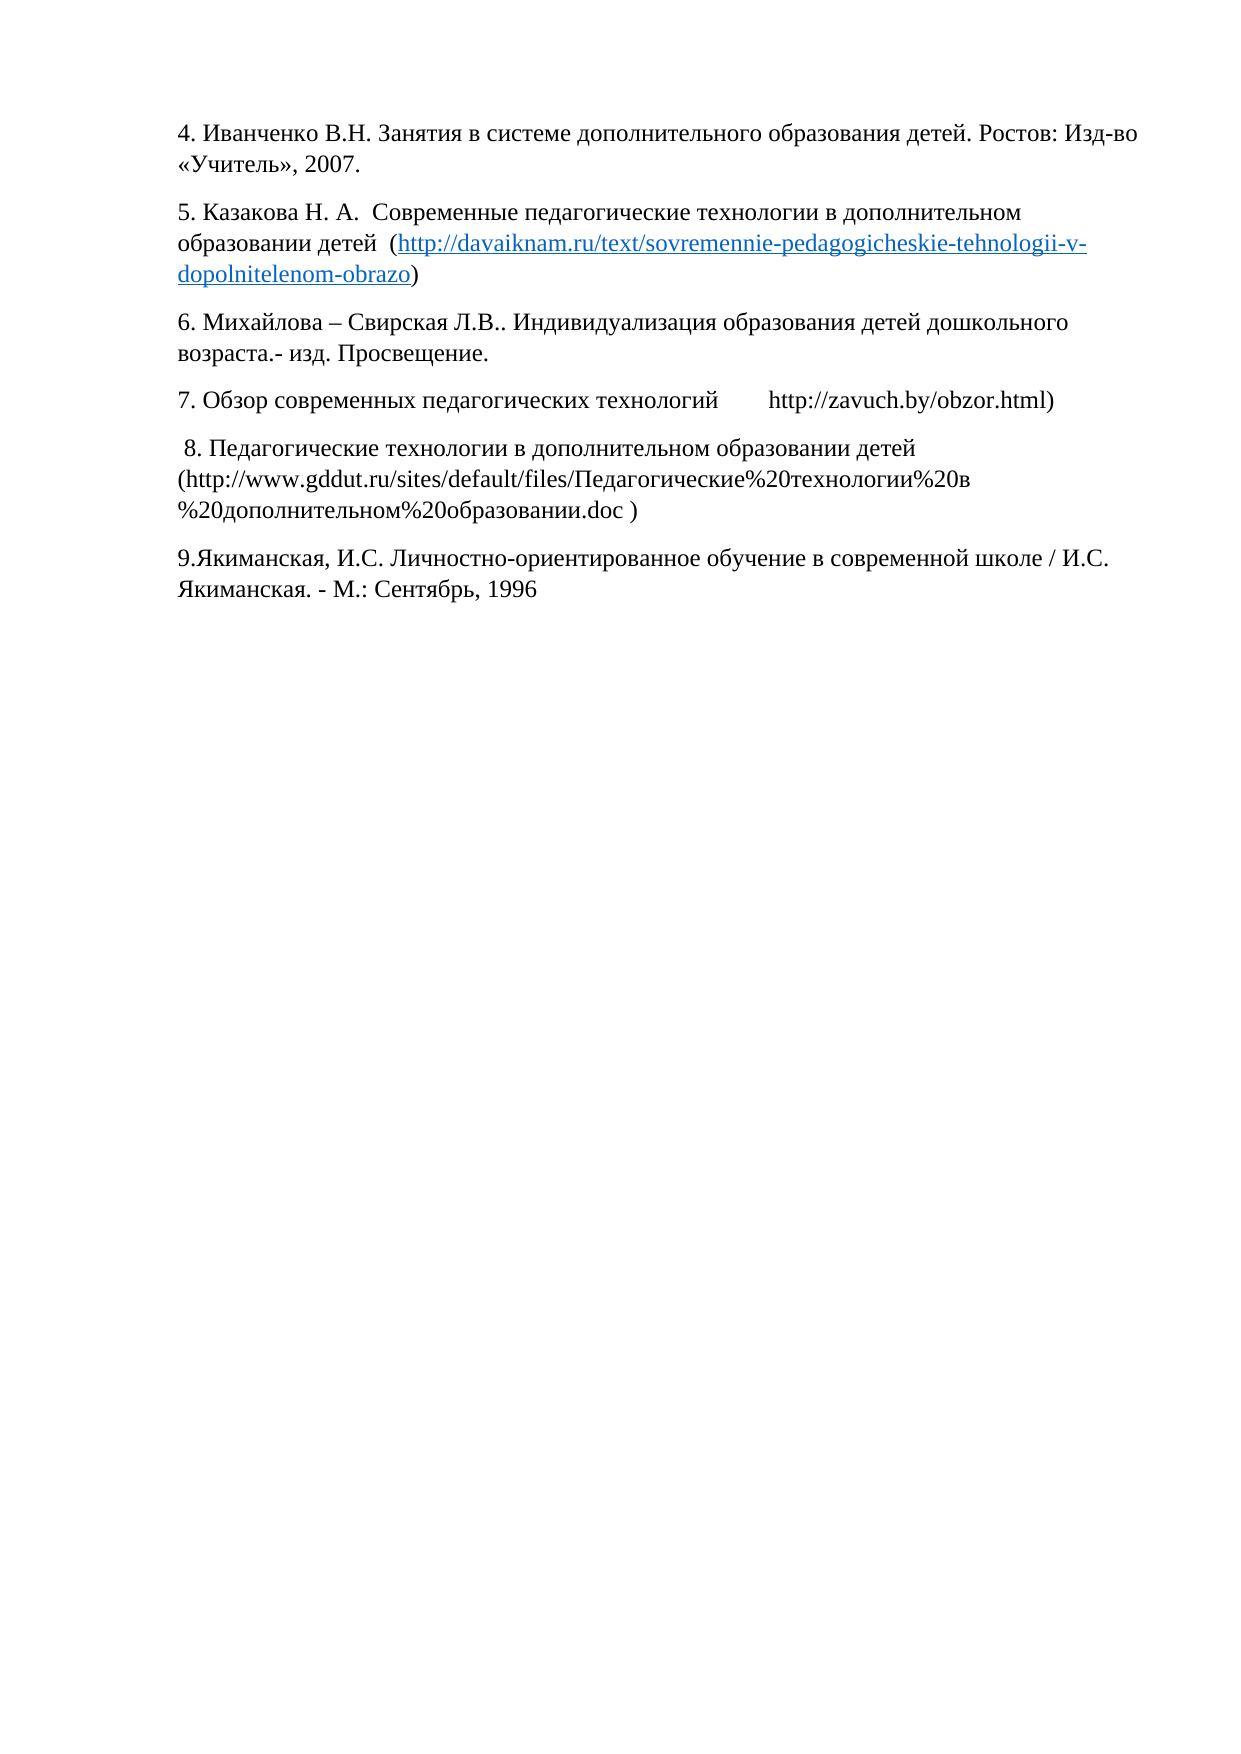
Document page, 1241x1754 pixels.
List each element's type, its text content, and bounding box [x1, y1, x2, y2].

text 8. Педагогические технологии в дополнительном образовании детей (http://www.gddut.ru/sites/default/files/Педагогические%20технологии%20в%20дополнительном%20образовании.doc ) [177, 433, 1152, 524]
text 6. Михайлова – Свирская Л.В.. Индивидуализация образования детей дошкольного возраста.- изд. Просвещение. [177, 307, 1152, 366]
text 7. Обзор современных педагогических технологий http://zavuch.by/obzor.html) [177, 385, 1152, 414]
text 9.Якиманская, И.С. Личностно-ориентированное обучение в современной школе / И.С. Якиманская. - М.: Сентябрь, 1996 [177, 543, 1152, 603]
text 4. Иванченко В.Н. Занятия в системе дополнительного образования детей. Ростов: Изд-во «Учитель», 2007. [177, 118, 1152, 178]
text 5. Казакова Н. А. Современные педагогические технологии в дополнительном образовании детей (http://davaiknam.ru/text/sovremennie-pedagogicheskie-tehnologii-v-dopolnitelenom-obrazo) [177, 197, 1152, 288]
